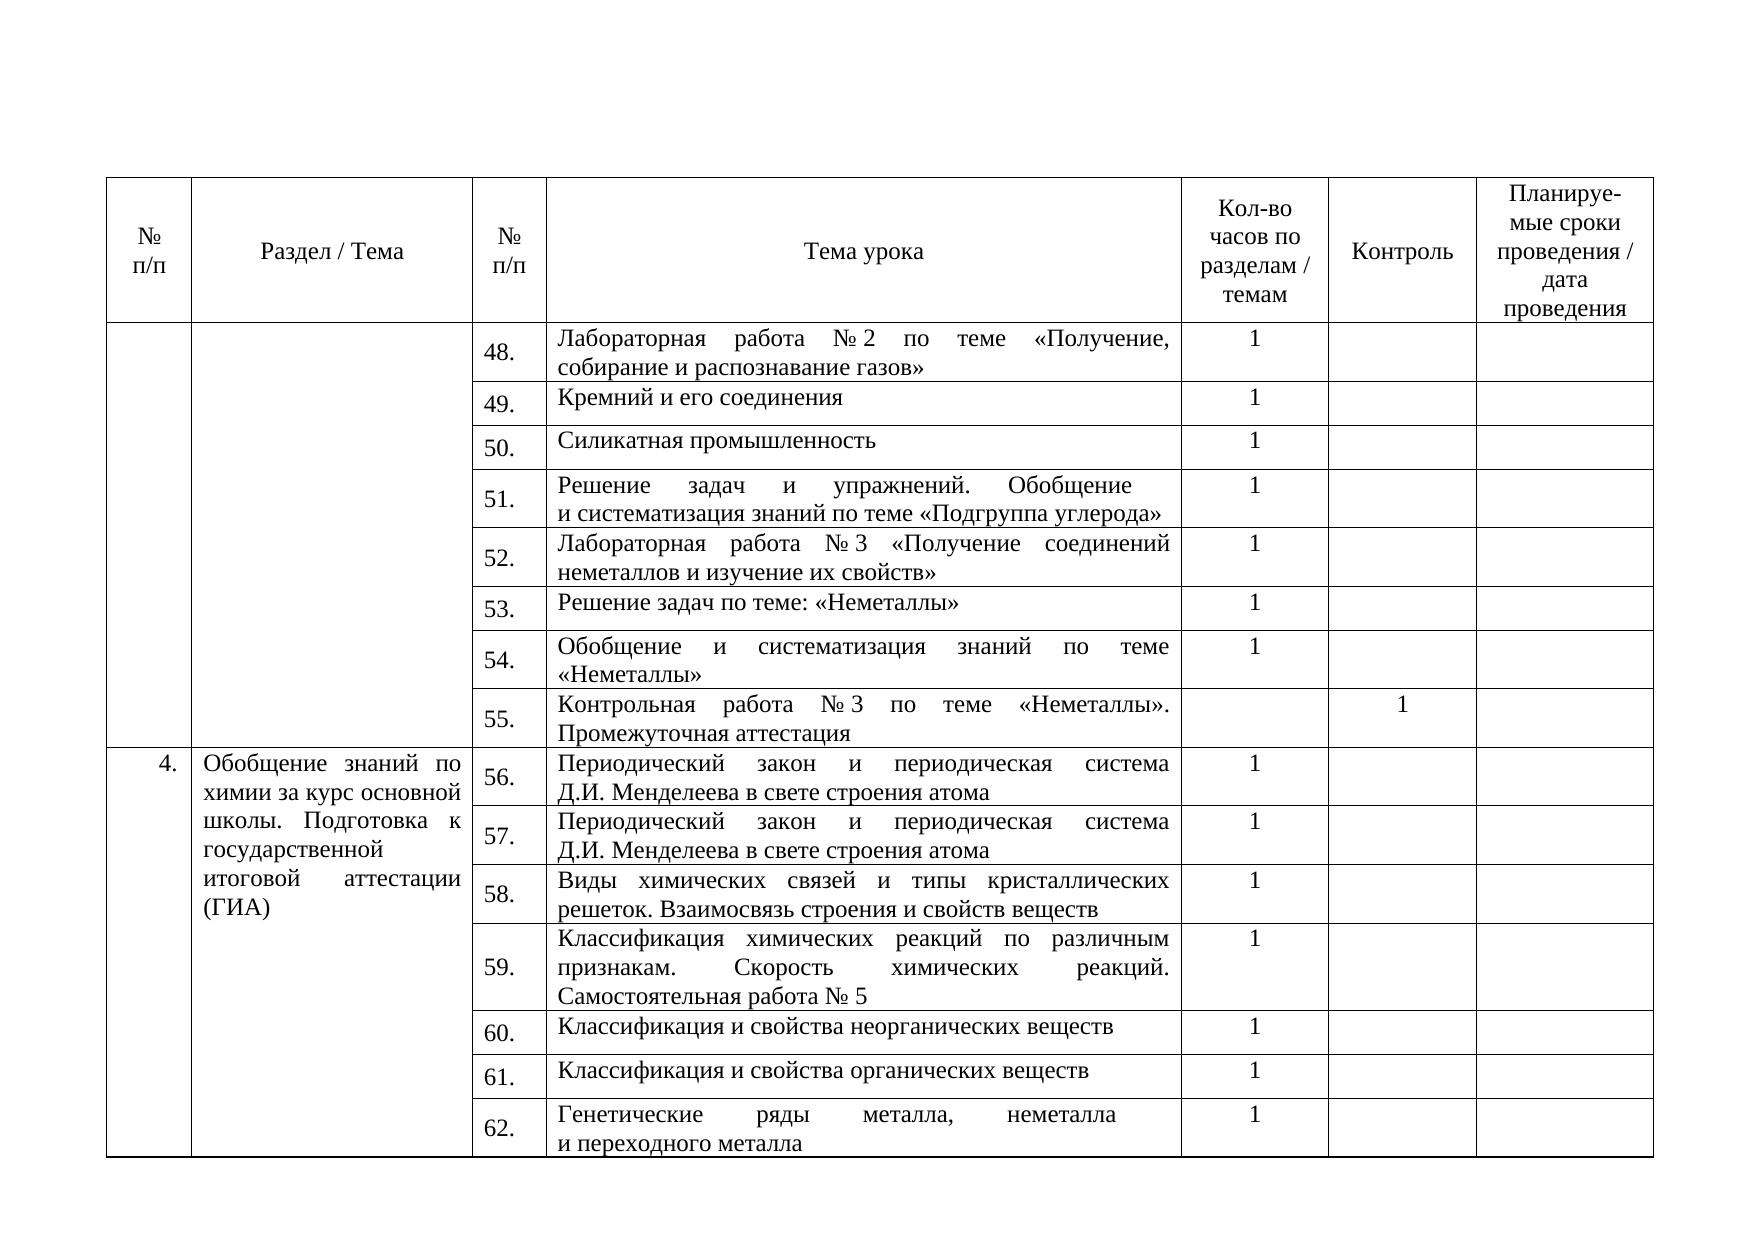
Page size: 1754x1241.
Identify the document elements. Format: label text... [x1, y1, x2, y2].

table_header № п/п [473, 178, 546, 322]
table_cell [473, 470, 546, 527]
table_cell 1 [1182, 1099, 1328, 1156]
table_cell 1 [1182, 748, 1328, 805]
table_cell [1477, 748, 1653, 805]
table_cell Кремний и его соединения [547, 382, 1181, 424]
table_header Планируе-мые сроки проведения / дата проведения [1477, 178, 1653, 322]
table_cell [1477, 587, 1653, 630]
table_cell [1329, 865, 1476, 922]
table_cell [1477, 323, 1653, 381]
table_cell Обобщение знаний по химии за курс основной школы. Подготовка к государственной итоговой аттестации (ГИА) [192, 748, 472, 1156]
table_cell [473, 528, 546, 586]
table_cell [1329, 748, 1476, 805]
table_cell Контрольная работа № 3 по теме «Неметаллы». Промежуточная аттестация [547, 689, 1181, 747]
table_cell 1 [1182, 426, 1328, 469]
table_header Раздел / Тема [192, 178, 472, 322]
table_cell [473, 1011, 546, 1054]
table_cell 1 [1182, 1011, 1328, 1054]
table_cell [1477, 470, 1653, 527]
table_cell [1329, 587, 1476, 630]
table_cell [473, 1099, 546, 1156]
table_cell 1 [1182, 631, 1328, 688]
table_cell Виды химических связей и типы кристаллических решеток. Взаимосвязь строения и свойств веществ [547, 865, 1181, 922]
table_cell [473, 689, 546, 747]
table_cell [473, 865, 546, 922]
table_cell 1 [1182, 806, 1328, 864]
table_cell Решение задач по теме: «Неметаллы» [547, 587, 1181, 630]
table_cell Лабораторная работа № 2 по теме «Получение, собирание и распознавание газов» [547, 323, 1181, 381]
table_cell [1477, 382, 1653, 424]
table_cell [473, 924, 546, 1010]
table_cell [1329, 382, 1476, 424]
table_cell 1 [1182, 470, 1328, 527]
table_cell Обобщение и систематизация знаний по теме «Неметаллы» [547, 631, 1181, 688]
table_cell [1329, 1099, 1476, 1156]
table_cell [1477, 1099, 1653, 1156]
table_cell [1477, 426, 1653, 469]
table_cell [1477, 631, 1653, 688]
table_cell [1182, 689, 1328, 747]
table_cell 1 [1182, 587, 1328, 630]
table_cell [1477, 689, 1653, 747]
table_cell [1477, 865, 1653, 922]
table_cell [1329, 924, 1476, 1010]
table_cell [473, 806, 546, 864]
table_header № п/п [107, 178, 191, 322]
table_cell [1329, 323, 1476, 381]
table_cell Решение задач и упражнений. Обобщение и систематизация знаний по теме «Подгруппа углерода» [547, 470, 1181, 527]
table_cell 1 [1182, 865, 1328, 922]
table_cell [1477, 924, 1653, 1010]
table_cell [473, 323, 546, 381]
table_cell 1 [1182, 924, 1328, 1010]
table_cell [1329, 1055, 1476, 1098]
table_cell 1 [1329, 689, 1476, 747]
table_cell [473, 382, 546, 424]
table_cell [1329, 631, 1476, 688]
table_cell Классификация химических реакций по различным признакам. Скорость химических реакций. Самостоятельная работа № 5 [547, 924, 1181, 1010]
table_cell [1329, 528, 1476, 586]
table_cell 1 [1182, 1055, 1328, 1098]
table_header Тема урока [547, 178, 1181, 322]
table_cell [1329, 426, 1476, 469]
table_header Контроль [1329, 178, 1476, 322]
table_cell 1 [1182, 323, 1328, 381]
table_cell [1329, 1011, 1476, 1054]
table_cell [1477, 1055, 1653, 1098]
table_cell [1477, 528, 1653, 586]
table_cell [473, 426, 546, 469]
table_cell Классификация и свойства органических веществ [547, 1055, 1181, 1098]
table_cell 1 [1182, 528, 1328, 586]
table_cell [1477, 1011, 1653, 1054]
table_header Кол-во часов по разделам / темам [1182, 178, 1328, 322]
table_cell 4. [107, 748, 191, 1156]
table_cell [1329, 470, 1476, 527]
table_cell [473, 631, 546, 688]
table_cell Периодический закон и периодическая система Д.И. Менделеева в свете строения атома [547, 806, 1181, 864]
table_cell 1 [1182, 382, 1328, 424]
table_cell Генетические ряды металла, неметалла и переходного металла [547, 1099, 1181, 1156]
table_cell [1477, 806, 1653, 864]
table_cell [473, 1055, 546, 1098]
table_cell [473, 587, 546, 630]
table_cell Силикатная промышленность [547, 426, 1181, 469]
table_cell Лабораторная работа № 3 «Получение соединений неметаллов и изучение их свойств» [547, 528, 1181, 586]
table_cell [473, 748, 546, 805]
table_cell Классификация и свойства неорганических веществ [547, 1011, 1181, 1054]
table_cell [1329, 806, 1476, 864]
table_cell Периодический закон и периодическая система Д.И. Менделеева в свете строения атома [547, 748, 1181, 805]
